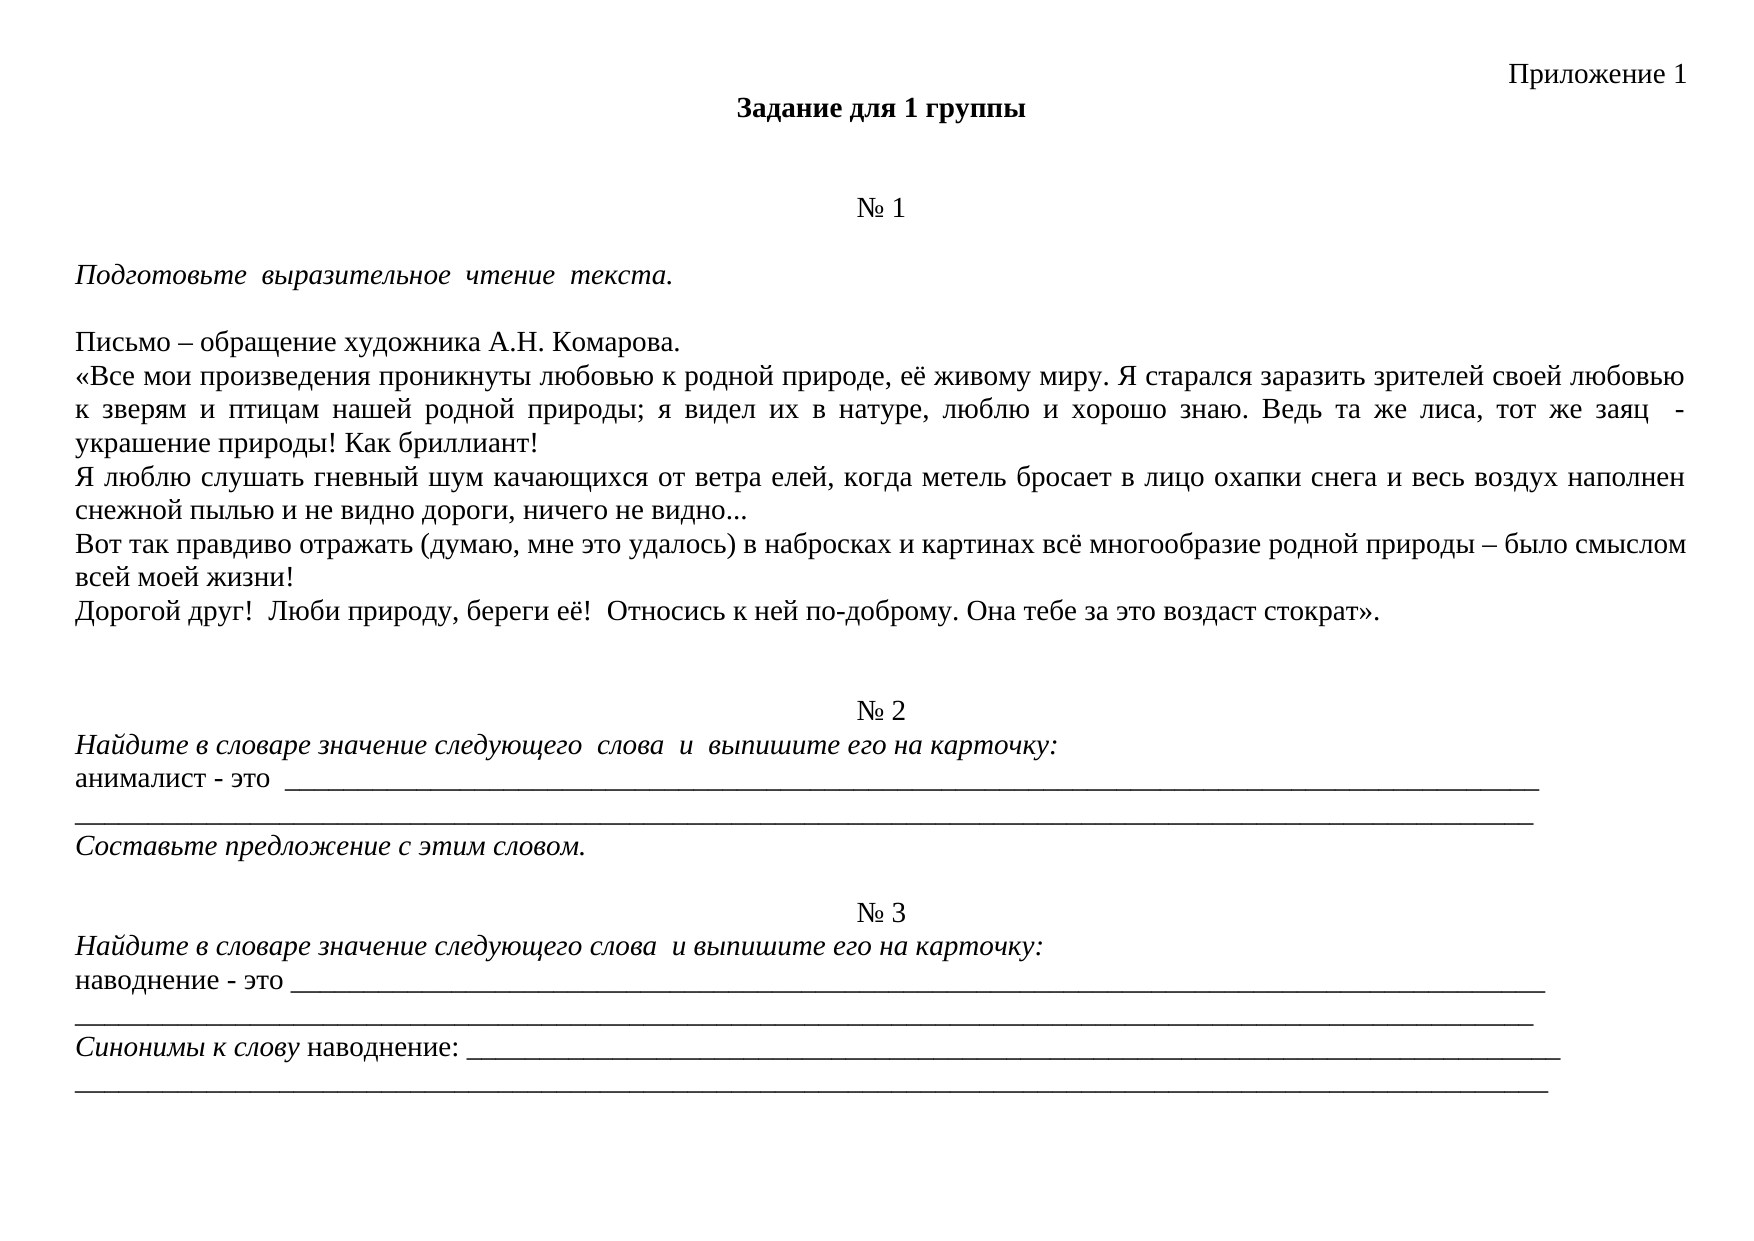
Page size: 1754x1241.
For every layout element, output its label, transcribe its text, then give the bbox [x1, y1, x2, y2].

text _____________________________________________________________________________________________________ [75, 1062, 1687, 1096]
text анималист - это ______________________________________________________________________________________ [75, 761, 1687, 794]
text Найдите в словаре значение следующего слова и выпишите его на карточку: [75, 727, 1687, 761]
text ____________________________________________________________________________________________________ [75, 794, 1687, 828]
text наводнение - это ______________________________________________________________________________________ [75, 962, 1687, 995]
text Дорогой друг! Люби природу, береги её! Относись к ней по-доброму. Она тебе за это воздаст стократ». [75, 593, 1687, 626]
text № 2 [75, 693, 1687, 727]
text Найдите в словаре значение следующего слова и выпишите его на карточку: [75, 928, 1687, 962]
text ____________________________________________________________________________________________________ [75, 995, 1687, 1029]
text Я люблю слушать гневный шум качающихся от ветра елей, когда метель бросает в лицо охапки снега и весь воздух наполнен снежной пылью и не видно дороги, ничего не видно... [75, 459, 1687, 526]
text «Все мои произведения проникнуты любовью к родной природе, её живому миру. Я старался заразить зрителей своей любовью к зверям и птицам нашей родной природы; я видел их в натуре, люблю и хорошо знаю. Ведь та же лиса, тот же заяц - украшение природы! Как бриллиант! [75, 358, 1687, 459]
text Приложение 1 [75, 56, 1687, 90]
text № 1 [75, 190, 1687, 224]
text Письмо – обращение художника А.Н. Комарова. [75, 324, 1687, 358]
text Составьте предложение с этим словом. [75, 828, 1687, 861]
text № 3 [75, 895, 1687, 928]
text Синонимы к слову наводнение: ___________________________________________________________________________ [75, 1029, 1687, 1062]
text Подготовьте выразительное чтение текста. [75, 257, 1687, 291]
text Задание для 1 группы [75, 90, 1687, 123]
text Вот так правдиво отражать (думаю, мне это удалось) в набросках и картинах всё многообразие родной природы – было смыслом всей моей жизни! [75, 526, 1687, 593]
